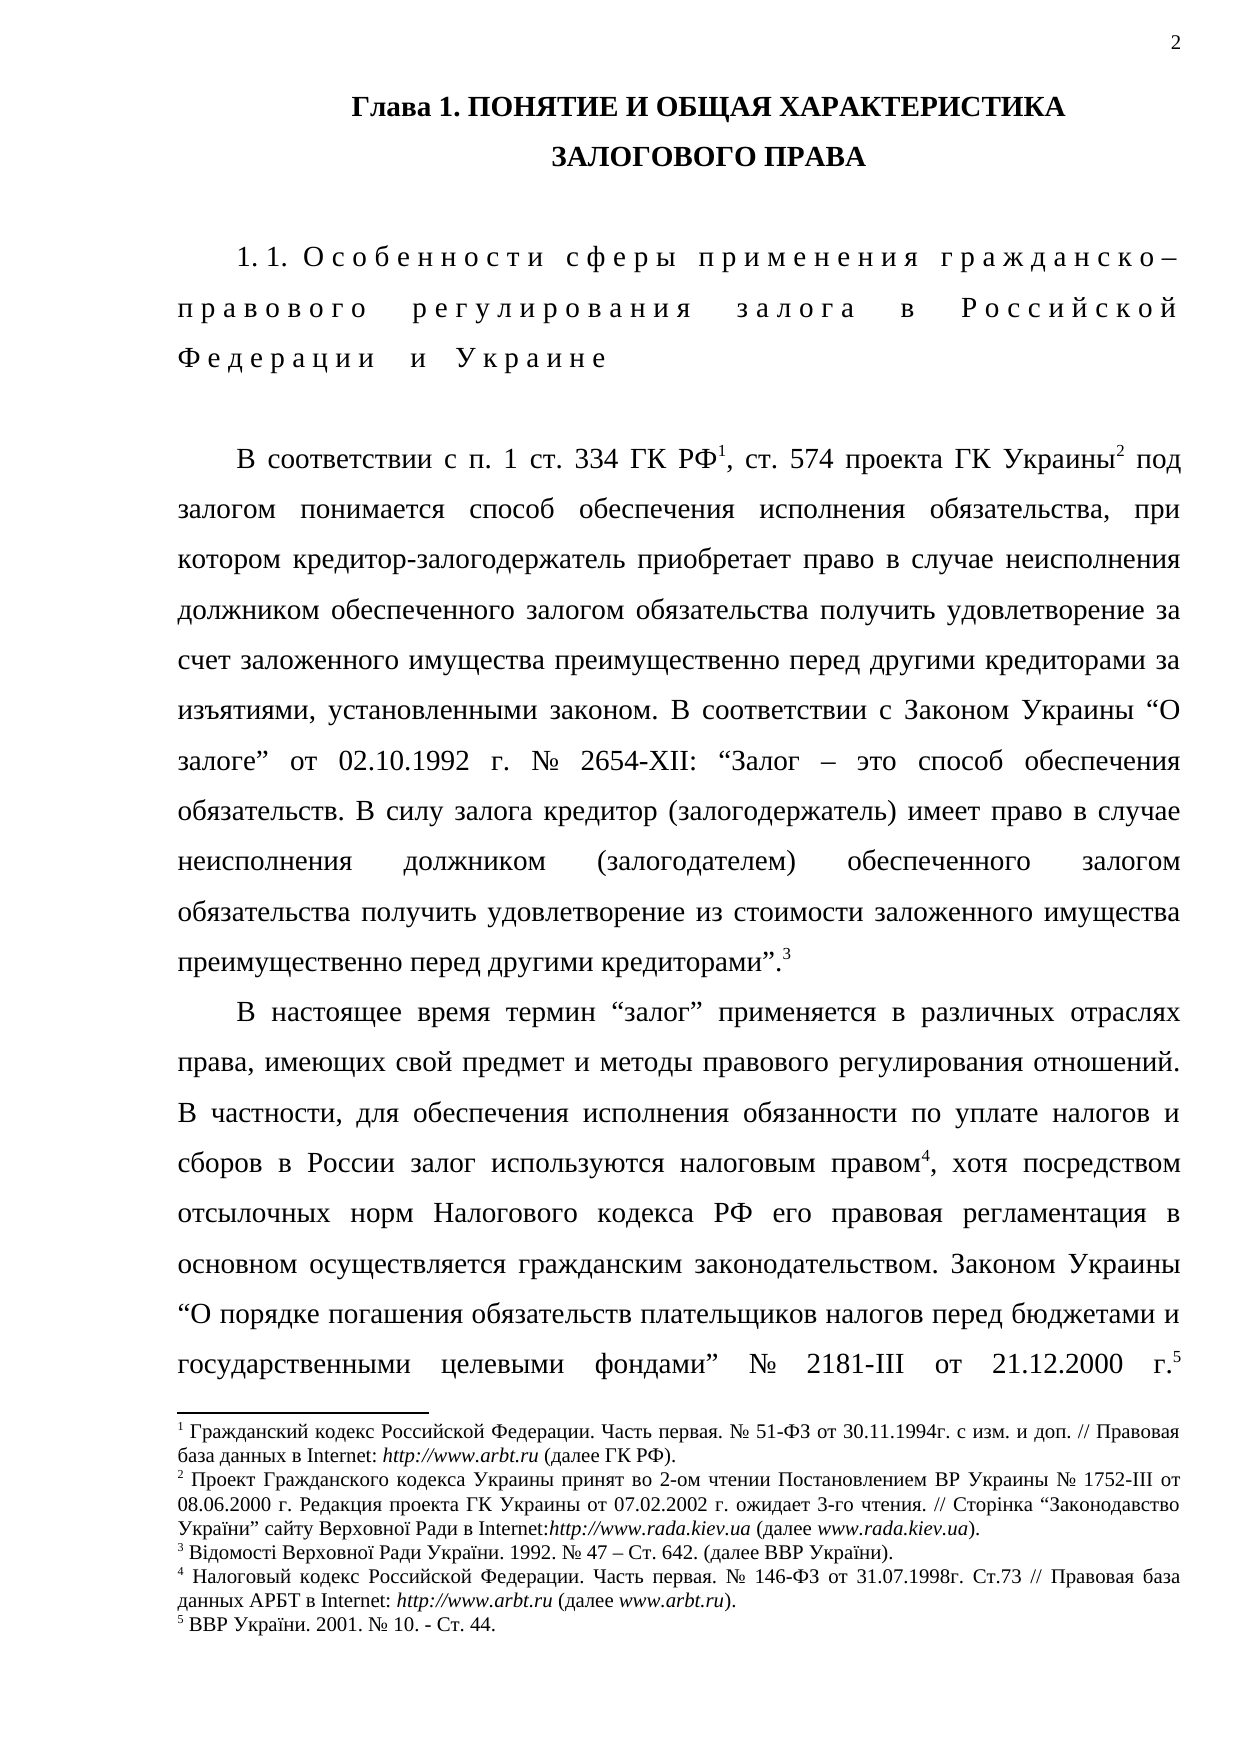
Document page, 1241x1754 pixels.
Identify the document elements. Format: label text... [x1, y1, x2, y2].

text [177, 994, 1181, 1380]
text Глава 1. ПОНЯТИЕ И ОБЩАЯ ХАРАКТЕРИСТИКА [177, 89, 1181, 122]
text В соответствии с п. 1 ст. 334 ГК РФ, ст. 574 проекта ГК Украины под залогом понимается способ обеспечения исполнения обязательства, при котором кредитор-залогодержатель приобретает право в случае неисполнения должником обеспеченного залогом обязательства получить удовлетворение за счет заложенного имущества преимущественно перед другими кредиторами за изъятиями, установленными законом. В соответствии с Законом Украины “О залоге” от 02.10.1992 г. № 2654-XII: “Залог – это способ обеспечения обязательств. В силу залога кредитор (залогодержатель) имеет право в случае неисполнения должником (залогодателем) обеспеченного залогом обязательства получить удовлетворение из стоимости заложенного имущества преимущественно перед другими кредиторами”. [177, 441, 1181, 977]
text ЗАЛОГОВОГО ПРАВА [177, 139, 1181, 172]
text 1. 1. О с о б е н н о с т и с ф е р ы п р и м е н е н и я г р а ж д а н с к о – п р а в о в о г о р е г у л и р о в а н и я з а л о г а в Р о с с и й с к о й Ф е д е р а ц и и и У к р а и н е [177, 239, 1181, 374]
